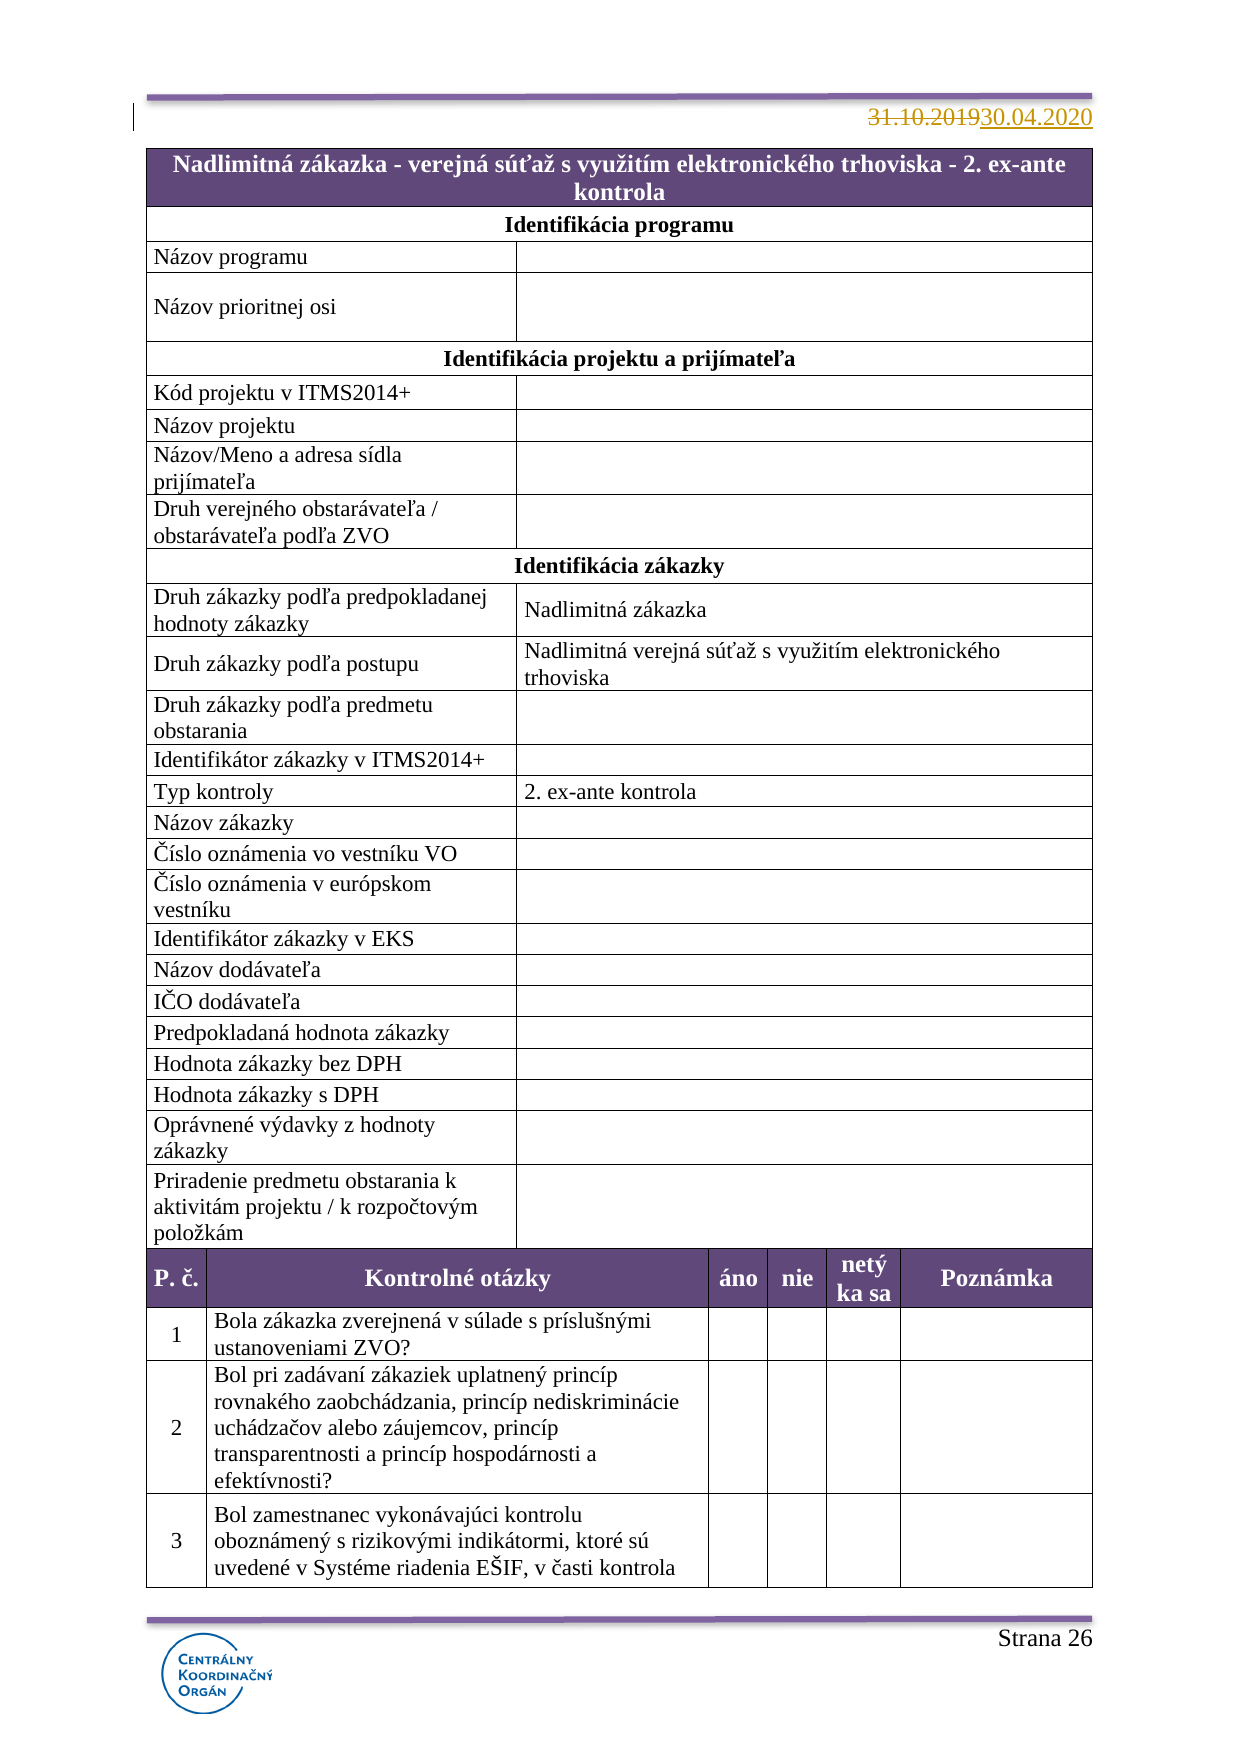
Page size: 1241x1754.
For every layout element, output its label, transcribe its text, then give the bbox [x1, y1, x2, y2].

table_cell 3 [147, 1494, 206, 1587]
table_cell [709, 1308, 767, 1360]
table_cell Bola zákazka zverejnená v súlade s príslušnými ustanoveniami ZVO? [207, 1308, 708, 1360]
table_cell [517, 839, 1092, 869]
table_cell 2. ex-ante kontrola [517, 776, 1092, 806]
table_cell Predpokladaná hodnota zákazky [147, 1017, 516, 1047]
table_cell Bol pri zadávaní zákaziek uplatnený princíp rovnakého zaobchádzania, princíp nediskriminácie uchádzačov alebo záujemcov, princíp transparentnosti a princíp hospodárnosti a efektívnosti? [207, 1361, 708, 1493]
table_cell [827, 1308, 900, 1360]
table_cell 2 [147, 1361, 206, 1493]
table_cell Číslo oznámenia v európskom vestníku [147, 870, 516, 922]
table_cell P. č. [147, 1249, 206, 1307]
table_cell Identifikácia zákazky [147, 549, 1092, 582]
table_cell Priradenie predmetu obstarania k aktivitám projektu / k rozpočtovým položkám [147, 1165, 516, 1248]
table_cell Názov prioritnej osi [147, 273, 516, 341]
table_cell [517, 924, 1092, 954]
table_cell [517, 745, 1092, 775]
table_cell áno [709, 1249, 767, 1307]
table_cell [517, 376, 1092, 409]
table_cell [517, 1080, 1092, 1110]
table_cell 1 [147, 1308, 206, 1360]
table_cell [517, 1165, 1092, 1248]
table_cell [517, 495, 1092, 548]
table_cell [827, 1494, 900, 1587]
table_cell [517, 442, 1092, 494]
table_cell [207, 1494, 708, 1587]
table_cell Identifikátor zákazky v EKS [147, 924, 516, 954]
table_cell Kontrolné otázky [207, 1249, 708, 1307]
table_cell Názov zákazky [147, 807, 516, 837]
table_cell [517, 955, 1092, 985]
table_cell Druh zákazky podľa predmetu obstarania [147, 691, 516, 744]
table_cell [517, 242, 1092, 272]
table_cell [901, 1494, 1092, 1587]
table_cell [768, 1361, 826, 1493]
table_cell Druh verejného obstarávateľa / obstarávateľa podľa ZVO [147, 495, 516, 548]
table_cell Názov dodávateľa [147, 955, 516, 985]
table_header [147, 149, 1092, 206]
table_cell Identifikátor zákazky v ITMS2014+ [147, 745, 516, 775]
table_cell [827, 1361, 900, 1493]
table_cell [768, 1494, 826, 1587]
table_cell netýka sa [827, 1249, 900, 1307]
table_cell [517, 691, 1092, 744]
table_cell Hodnota zákazky s DPH [147, 1080, 516, 1110]
table_cell Typ kontroly [147, 776, 516, 806]
table_cell [517, 807, 1092, 837]
table_cell [517, 1017, 1092, 1047]
table_cell [709, 1361, 767, 1493]
picture [159, 1631, 272, 1713]
table_cell Hodnota zákazky bez DPH [147, 1049, 516, 1079]
table_cell [709, 1494, 767, 1587]
table_cell Druh zákazky podľa postupu [147, 637, 516, 690]
table_cell [517, 986, 1092, 1016]
table_cell [901, 1308, 1092, 1360]
table_cell Nadlimitná verejná súťaž s využitím elektronického trhoviska [517, 637, 1092, 690]
table_cell [768, 1308, 826, 1360]
table_cell Kód projektu v ITMS2014+ [147, 376, 516, 409]
table_cell Identifikácia programu [147, 207, 1092, 241]
table_cell IČO dodávateľa [147, 986, 516, 1016]
table_cell [517, 870, 1092, 922]
table_cell nie [768, 1249, 826, 1307]
table_cell [517, 273, 1092, 341]
table_cell [901, 1361, 1092, 1493]
table_cell Identifikácia projektu a prijímateľa [147, 342, 1092, 375]
table_cell Názov projektu [147, 410, 516, 441]
table_cell Názov/Meno a adresa sídla prijímateľa [147, 442, 516, 494]
table_cell [517, 1111, 1092, 1164]
table_cell Názov programu [147, 242, 516, 272]
table_cell Druh zákazky podľa predpokladanej hodnoty zákazky [147, 584, 516, 636]
table_cell Poznámka [901, 1249, 1092, 1307]
table_cell [517, 410, 1092, 441]
table_cell Nadlimitná zákazka [517, 584, 1092, 636]
table_cell [517, 1049, 1092, 1079]
table_cell Číslo oznámenia vo vestníku VO [147, 839, 516, 869]
table_cell Oprávnené výdavky z hodnoty zákazky [147, 1111, 516, 1164]
